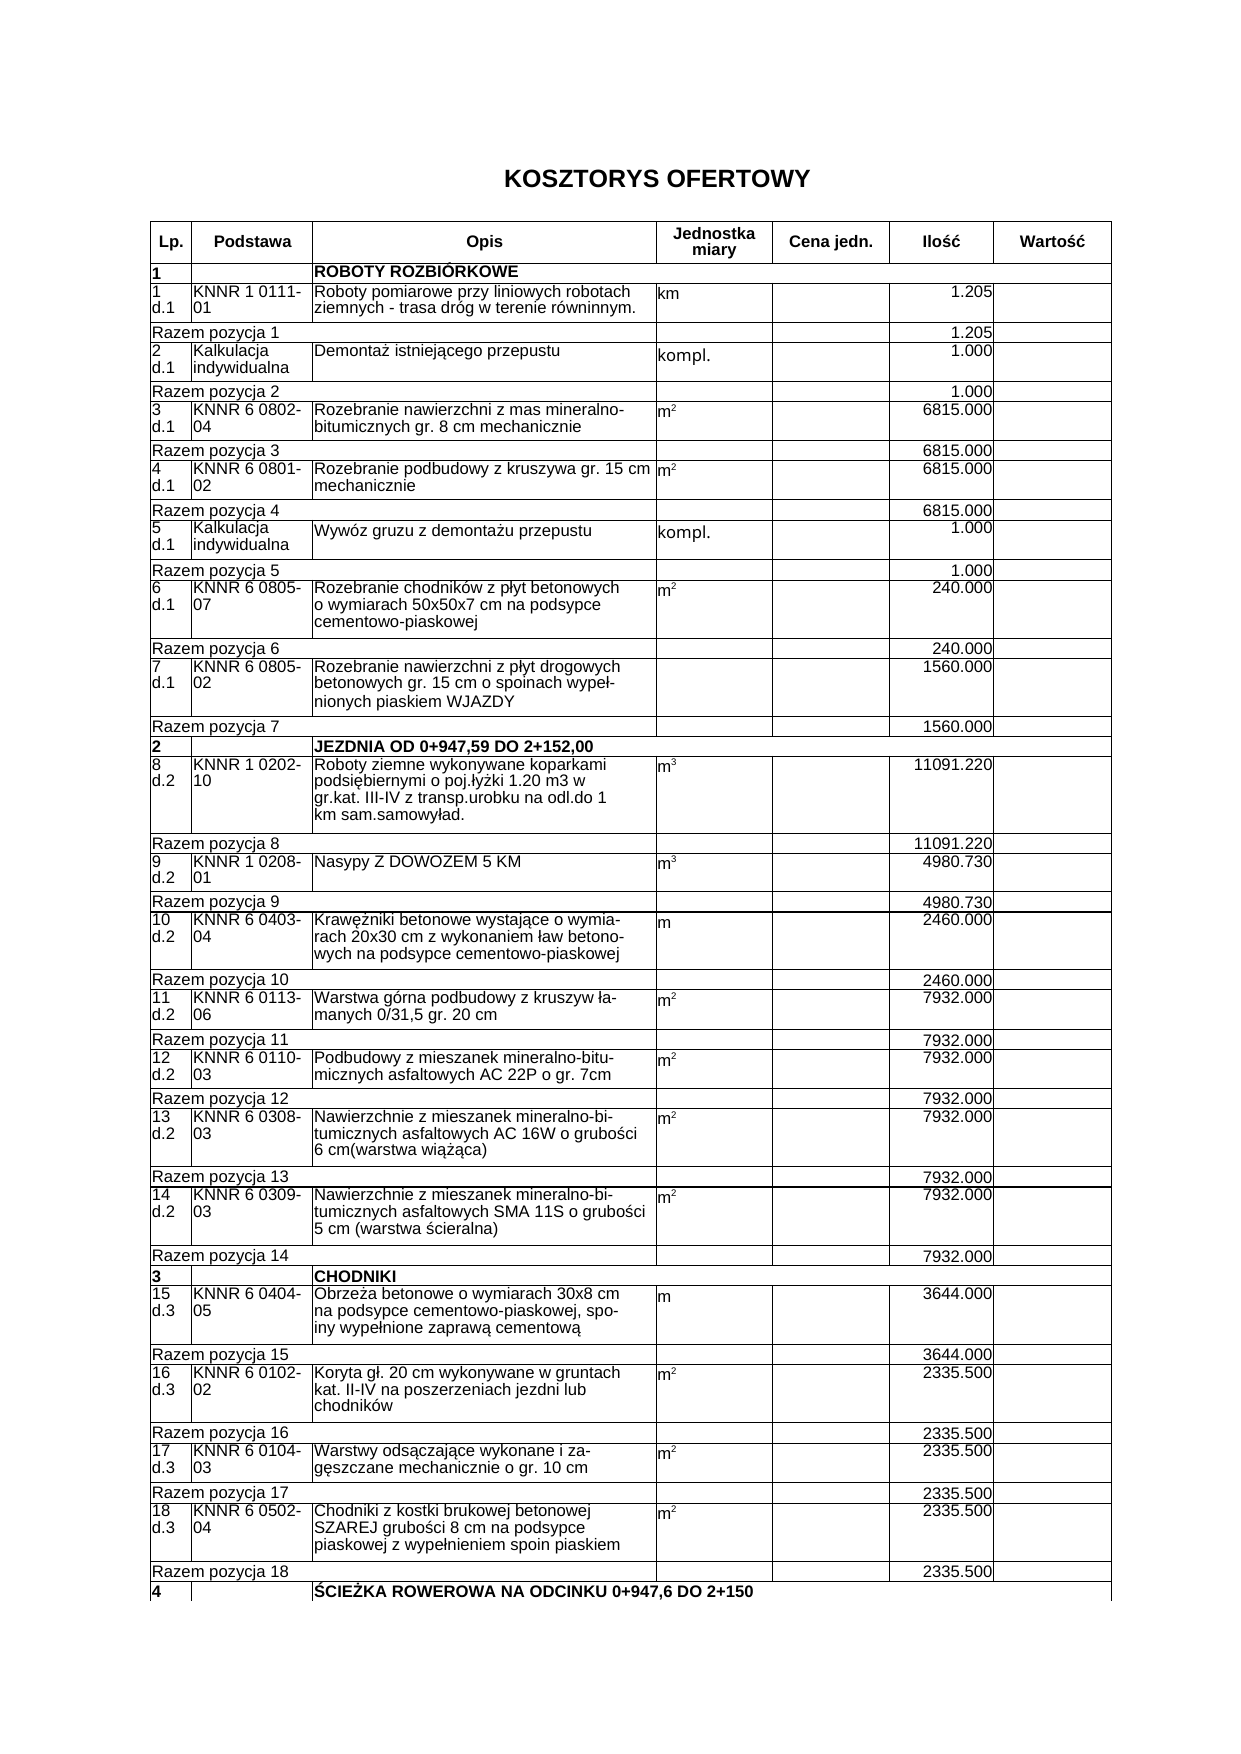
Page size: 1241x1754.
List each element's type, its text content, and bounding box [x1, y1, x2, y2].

table_cell 13 d.2 [151, 1109, 191, 1166]
table_cell [994, 990, 1111, 1029]
table_cell Warstwy odsączające wykonane i za- gęszczane mechanicznie o gr. 10 cm [313, 1444, 656, 1482]
table_cell 2 d.1 [151, 343, 191, 381]
table_cell Demontaż istniejącego przepustu [313, 343, 656, 381]
table_cell [657, 717, 772, 736]
table_cell [773, 441, 889, 460]
table_cell 3644.000 [890, 1286, 993, 1344]
table_cell [773, 990, 889, 1029]
table_cell KNNR 1 0208- 01 [192, 854, 312, 891]
table_cell [773, 1246, 889, 1265]
table_cell [657, 639, 772, 658]
table_cell m2 [657, 402, 772, 440]
table_cell 5 d.1 [151, 521, 191, 559]
table_cell [994, 639, 1111, 658]
table_cell 2460.000 [890, 970, 993, 989]
table_cell [773, 757, 889, 832]
table_cell KNNR 6 0502- 04 [192, 1504, 312, 1561]
table_cell [657, 1089, 772, 1108]
table_cell [657, 323, 772, 342]
table_cell Razem pozycja 16 [151, 1423, 656, 1442]
table_cell 3 [151, 1266, 191, 1285]
table_cell m2 [657, 1444, 772, 1482]
table_cell CHODNIKI [313, 1266, 1111, 1285]
table_cell 2335.500 [890, 1483, 993, 1502]
table_cell 17 d.3 [151, 1444, 191, 1482]
table_cell Razem pozycja 18 [151, 1562, 656, 1581]
table_cell Nasypy Z DOWOZEM 5 KM [313, 854, 656, 891]
table_cell KNNR 6 0404- 05 [192, 1286, 312, 1344]
table_cell KNNR 1 0202- 10 [192, 757, 312, 832]
table_cell 16 d.3 [151, 1365, 191, 1422]
table_cell 2 [151, 737, 191, 756]
table_cell Razem pozycja 7 [151, 717, 656, 736]
table_cell 3 d.1 [151, 402, 191, 440]
table_cell 2335.500 [890, 1504, 993, 1561]
table_cell 14 d.2 [151, 1188, 191, 1245]
table_cell Razem pozycja 17 [151, 1483, 656, 1502]
table_cell [657, 1030, 772, 1049]
table_cell 9 d.2 [151, 854, 191, 891]
table_cell [994, 717, 1111, 736]
table_cell Razem pozycja 8 [151, 834, 656, 853]
table_cell Razem pozycja 11 [151, 1030, 656, 1049]
table_cell kompl. [657, 521, 772, 559]
table_cell 7932.000 [890, 990, 993, 1029]
table_cell 6815.000 [890, 461, 993, 499]
table_cell m3 [657, 854, 772, 891]
table_cell [994, 581, 1111, 638]
table_cell 6815.000 [890, 441, 993, 460]
table_cell m2 [657, 1050, 772, 1088]
table_cell KNNR 6 0113- 06 [192, 990, 312, 1029]
table_cell 7932.000 [890, 1030, 993, 1049]
table_cell 11 d.2 [151, 990, 191, 1029]
table_header Ilość [890, 222, 993, 263]
table_cell [773, 1562, 889, 1581]
table_cell 7932.000 [890, 1050, 993, 1088]
table_cell m2 [657, 990, 772, 1029]
table_cell [773, 1423, 889, 1442]
table_cell m2 [657, 1504, 772, 1561]
table_cell 2460.000 [890, 913, 993, 969]
table_cell Rozebranie nawierzchni z mas mineralno- bitumicznych gr. 8 cm mechanicznie [313, 402, 656, 440]
table_cell 15 d.3 [151, 1286, 191, 1344]
table_cell [994, 1030, 1111, 1049]
table_cell Krawężniki betonowe wystające o wymia- rach 20x30 cm z wykonaniem ław betono- wych na podsypce cementowo-piaskowej [313, 913, 656, 969]
table_cell [657, 659, 772, 716]
table_cell [773, 560, 889, 579]
table_cell Razem pozycja 13 [151, 1167, 656, 1186]
table_cell 1560.000 [890, 659, 993, 716]
table_cell [994, 1188, 1111, 1245]
table_cell Razem pozycja 15 [151, 1345, 656, 1364]
table_cell [994, 659, 1111, 716]
table_cell Chodniki z kostki brukowej betonowej SZAREJ grubości 8 cm na podsypce piaskowej z wypełnieniem spoin piaskiem [313, 1504, 656, 1561]
table_cell [657, 1562, 772, 1581]
table_cell Obrzeża betonowe o wymiarach 30x8 cm na podsypce cementowo-piaskowej, spo- iny wypełnione zaprawą cementową [313, 1286, 656, 1344]
table_cell m2 [657, 1109, 772, 1166]
table_cell [773, 323, 889, 342]
table_cell [994, 854, 1111, 891]
table_cell [192, 1266, 312, 1285]
table_cell m [657, 913, 772, 969]
table_cell 4 [151, 1582, 191, 1601]
table_cell Nawierzchnie z mieszanek mineralno-bi- tumicznych asfaltowych AC 16W o grubości 6 cm(warstwa wiążąca) [313, 1109, 656, 1166]
table_cell m [657, 1286, 772, 1344]
table_cell [994, 284, 1111, 322]
table_cell 4980.730 [890, 892, 993, 911]
table_cell [994, 1562, 1111, 1581]
table_cell [657, 1167, 772, 1186]
table_cell [994, 560, 1111, 579]
table_header Cena jedn. [773, 222, 889, 263]
table_cell Razem pozycja 3 [151, 441, 656, 460]
table_cell 6815.000 [890, 402, 993, 440]
table_cell 2335.500 [890, 1365, 993, 1422]
table_cell [773, 892, 889, 911]
table_cell KNNR 1 0111- 01 [192, 284, 312, 322]
table_cell Roboty pomiarowe przy liniowych robotach ziemnych - trasa dróg w terenie równinnym. [313, 284, 656, 322]
table_cell [657, 1246, 772, 1265]
table_cell [773, 639, 889, 658]
table_cell ROBOTY ROZBIÓRKOWE [313, 264, 1111, 283]
table_cell [657, 1483, 772, 1502]
table_cell [773, 1188, 889, 1245]
table_cell 6815.000 [890, 500, 993, 519]
table_cell 18 d.3 [151, 1504, 191, 1561]
table_cell 1.205 [890, 323, 993, 342]
table_cell KNNR 6 0102- 02 [192, 1365, 312, 1422]
table_cell [657, 970, 772, 989]
table_cell [994, 1444, 1111, 1482]
table_cell Razem pozycja 1 [151, 323, 656, 342]
table_cell [994, 1365, 1111, 1422]
table_cell KNNR 6 0802- 04 [192, 402, 312, 440]
table_cell [657, 382, 772, 401]
table_cell 2335.500 [890, 1444, 993, 1482]
table_cell [657, 560, 772, 579]
table_cell [657, 1423, 772, 1442]
table_cell 1.000 [890, 382, 993, 401]
table_cell Kalkulacja indywidualna [192, 343, 312, 381]
table_cell KNNR 6 0110- 03 [192, 1050, 312, 1088]
table_header Podstawa [192, 222, 312, 263]
table_cell [994, 1109, 1111, 1166]
table_cell [994, 1286, 1111, 1344]
table_cell [773, 1167, 889, 1186]
table_cell 11091.220 [890, 757, 993, 832]
table_cell ŚCIEŻKA ROWEROWA NA ODCINKU 0+947,6 DO 2+150 [313, 1582, 1111, 1601]
table_cell Razem pozycja 2 [151, 382, 656, 401]
table_cell [994, 382, 1111, 401]
table_cell Razem pozycja 9 [151, 892, 656, 911]
table_cell [994, 1167, 1111, 1186]
table_cell 1.000 [890, 343, 993, 381]
table_cell [994, 461, 1111, 499]
table_cell 6 d.1 [151, 581, 191, 638]
table_cell [192, 1582, 312, 1601]
table_cell [773, 913, 889, 969]
table_cell [773, 1483, 889, 1502]
table_cell [994, 892, 1111, 911]
table_cell [773, 1365, 889, 1422]
table_cell [192, 737, 312, 756]
table_cell 7932.000 [890, 1167, 993, 1186]
table_cell [657, 1345, 772, 1364]
table_cell [994, 521, 1111, 559]
table_cell [994, 441, 1111, 460]
table_cell 1 [151, 264, 191, 283]
table_cell [994, 1089, 1111, 1108]
table_cell [773, 1504, 889, 1561]
table_cell m2 [657, 1365, 772, 1422]
table_cell Wywóz gruzu z demontażu przepustu [313, 521, 656, 559]
table_cell [773, 581, 889, 638]
table_cell [773, 1050, 889, 1088]
table_cell [773, 1030, 889, 1049]
table_cell [773, 970, 889, 989]
table_cell [773, 717, 889, 736]
table_cell 1.000 [890, 521, 993, 559]
table_cell [657, 500, 772, 519]
table_cell 12 d.2 [151, 1050, 191, 1088]
table_cell Rozebranie podbudowy z kruszywa gr. 15 cm mechanicznie [313, 461, 656, 499]
table_cell KNNR 6 0805- 02 [192, 659, 312, 716]
table_header Opis [313, 222, 656, 263]
table_cell [657, 441, 772, 460]
table_cell Razem pozycja 14 [151, 1246, 656, 1265]
table_cell 4 d.1 [151, 461, 191, 499]
table_cell [994, 1504, 1111, 1561]
table_cell [657, 834, 772, 853]
table_cell KNNR 6 0308- 03 [192, 1109, 312, 1166]
table_cell Rozebranie chodników z płyt betonowych o wymiarach 50x50x7 cm na podsypce cementowo-piaskowej [313, 581, 656, 638]
table_cell [994, 343, 1111, 381]
table_cell [773, 1345, 889, 1364]
table_cell Razem pozycja 6 [151, 639, 656, 658]
table_cell 7932.000 [890, 1109, 993, 1166]
table_cell KNNR 6 0403- 04 [192, 913, 312, 969]
table_cell Roboty ziemne wykonywane koparkami podsiębiernymi o poj.łyżki 1.20 m3 w gr.kat. III-IV z transp.urobku na odl.do 1 km sam.samowyład. [313, 757, 656, 832]
table_cell KNNR 6 0309- 03 [192, 1188, 312, 1245]
table_cell 1.000 [890, 560, 993, 579]
table_cell [773, 854, 889, 891]
table_cell 10 d.2 [151, 913, 191, 969]
table_cell 2335.500 [890, 1562, 993, 1581]
table_cell [994, 1050, 1111, 1088]
table_cell [994, 1483, 1111, 1502]
table_cell 7932.000 [890, 1246, 993, 1265]
table_cell [773, 284, 889, 322]
table_cell 11091.220 [890, 834, 993, 853]
table_cell [773, 659, 889, 716]
table_cell Nawierzchnie z mieszanek mineralno-bi- tumicznych asfaltowych SMA 11S o grubości 5 cm (warstwa ścieralna) [313, 1188, 656, 1245]
table_cell m3 [657, 757, 772, 832]
table_cell Warstwa górna podbudowy z kruszyw ła- manych 0/31,5 gr. 20 cm [313, 990, 656, 1029]
table_cell [657, 892, 772, 911]
table_cell Koryta gł. 20 cm wykonywane w gruntach kat. II-IV na poszerzeniach jezdni lub chodników [313, 1365, 656, 1422]
table_cell 7932.000 [890, 1188, 993, 1245]
table_cell 2335.500 [890, 1423, 993, 1442]
table_cell kompl. [657, 343, 772, 381]
table_cell 1560.000 [890, 717, 993, 736]
table_cell Razem pozycja 4 [151, 500, 656, 519]
table_cell JEZDNIA OD 0+947,59 DO 2+152,00 [313, 737, 1111, 756]
table_cell m2 [657, 1188, 772, 1245]
table_cell [994, 1246, 1111, 1265]
table_cell Razem pozycja 5 [151, 560, 656, 579]
table_cell Kalkulacja indywidualna [192, 521, 312, 559]
table_cell KNNR 6 0104- 03 [192, 1444, 312, 1482]
table_cell Rozebranie nawierzchni z płyt drogowych betonowych gr. 15 cm o spoinach wypeł- nionych piaskiem WJAZDY [313, 659, 656, 716]
table_cell [994, 402, 1111, 440]
table_cell [773, 402, 889, 440]
text KOSZTORYS OFERTOWY [150, 164, 1165, 192]
table_cell 240.000 [890, 581, 993, 638]
table_cell [773, 521, 889, 559]
table_cell [192, 264, 312, 283]
table_cell 7932.000 [890, 1089, 993, 1108]
table_cell 3644.000 [890, 1345, 993, 1364]
table_cell [994, 1345, 1111, 1364]
table_cell [773, 834, 889, 853]
table_cell 240.000 [890, 639, 993, 658]
table_cell [994, 1423, 1111, 1442]
table_cell 1.205 [890, 284, 993, 322]
table_cell 4980.730 [890, 854, 993, 891]
table_cell 8 d.2 [151, 757, 191, 832]
table_cell [994, 970, 1111, 989]
table_cell [994, 834, 1111, 853]
table_cell Razem pozycja 10 [151, 970, 656, 989]
table_cell KNNR 6 0801- 02 [192, 461, 312, 499]
table_cell [773, 343, 889, 381]
table_cell [773, 1089, 889, 1108]
table_header Lp. [151, 222, 191, 263]
table_cell [773, 1109, 889, 1166]
table_cell [773, 382, 889, 401]
table_cell m2 [657, 461, 772, 499]
table_cell [773, 1444, 889, 1482]
table_cell 1 d.1 [151, 284, 191, 322]
table_cell [773, 461, 889, 499]
table_cell [994, 323, 1111, 342]
table_cell [994, 500, 1111, 519]
table_cell [773, 1286, 889, 1344]
table_cell KNNR 6 0805- 07 [192, 581, 312, 638]
table_cell Podbudowy z mieszanek mineralno-bitu- micznych asfaltowych AC 22P o gr. 7cm [313, 1050, 656, 1088]
table_header Wartość [994, 222, 1111, 263]
table_cell Razem pozycja 12 [151, 1089, 656, 1108]
table_cell 7 d.1 [151, 659, 191, 716]
table_cell [773, 500, 889, 519]
table_cell km [657, 284, 772, 322]
table_cell [994, 913, 1111, 969]
table_cell [994, 757, 1111, 832]
table_header Jednostka miary [657, 222, 772, 263]
table_cell m2 [657, 581, 772, 638]
